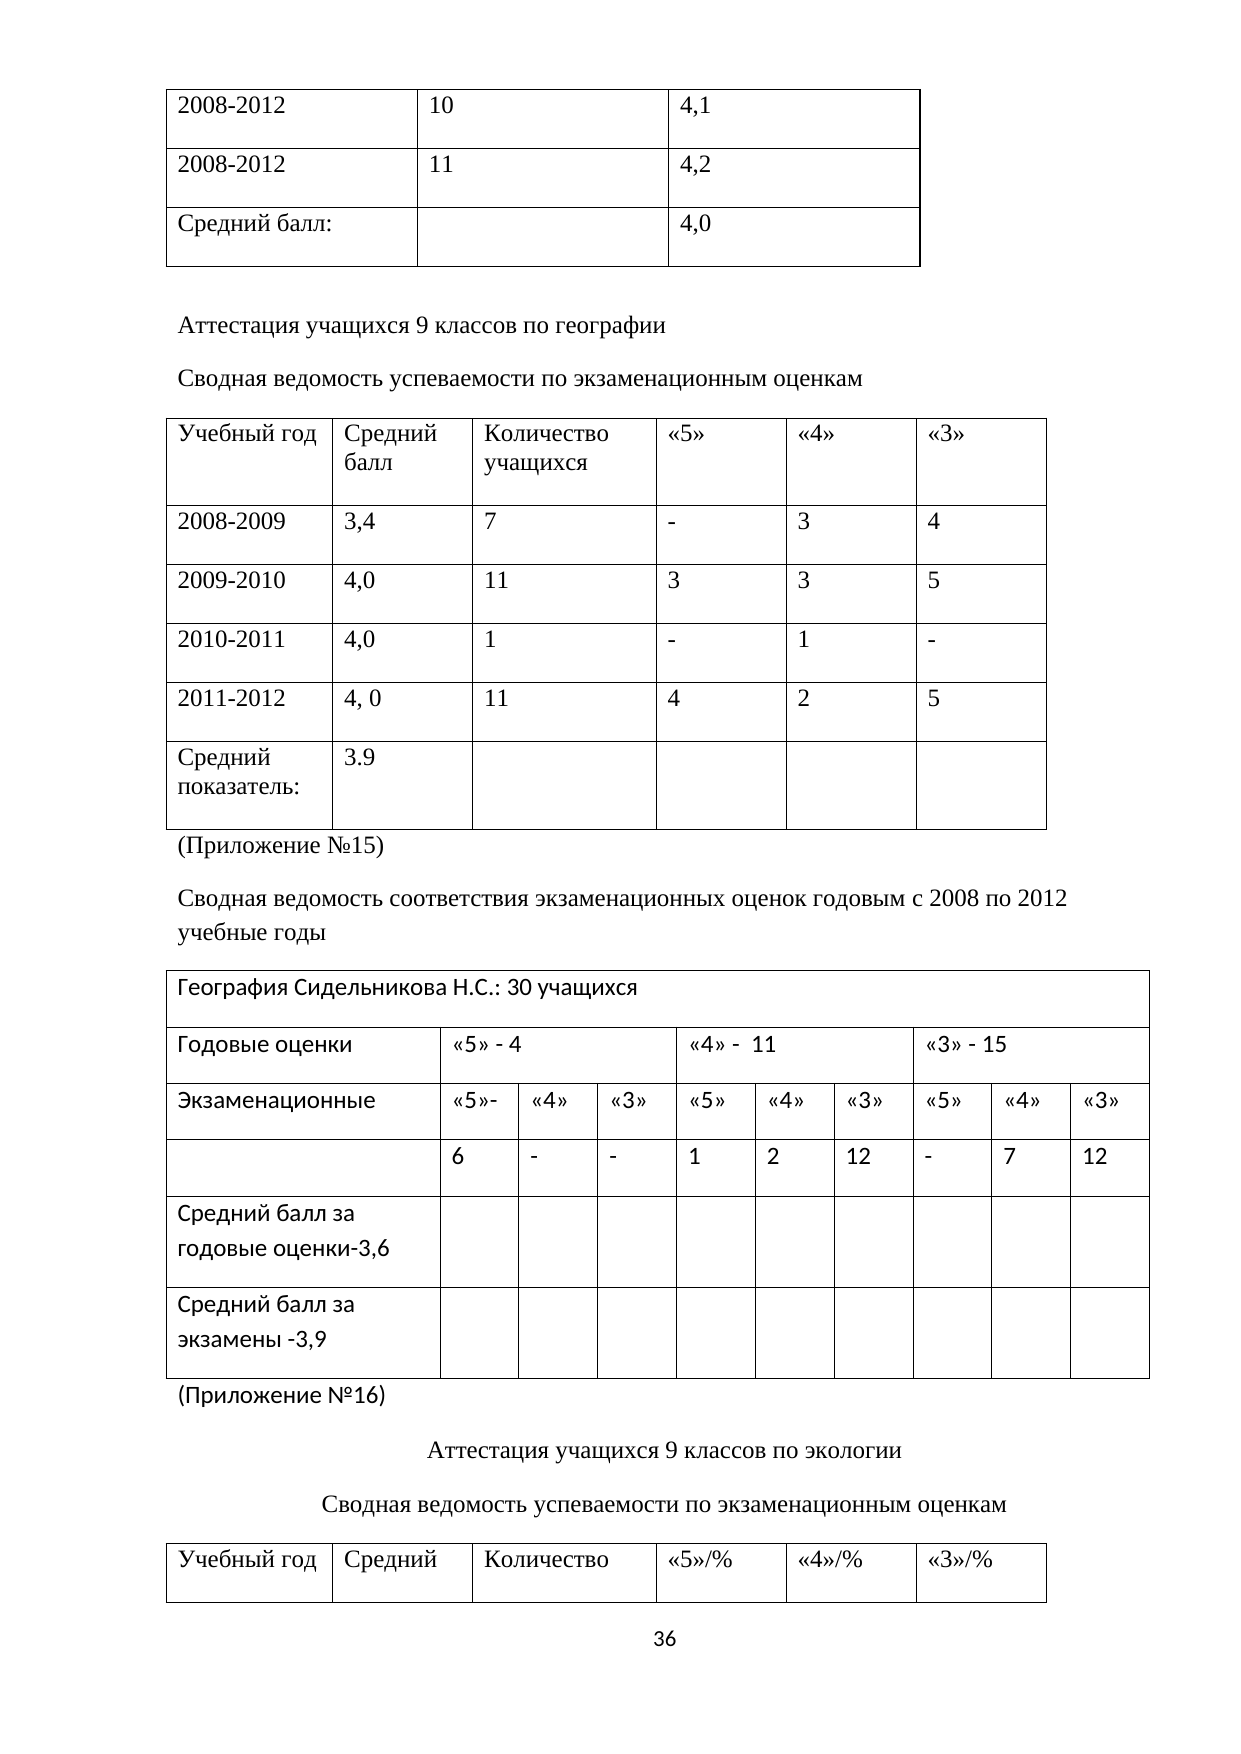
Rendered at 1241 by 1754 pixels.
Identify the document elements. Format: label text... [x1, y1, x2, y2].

table_cell 3,4 [333, 506, 472, 564]
table_cell [657, 742, 786, 829]
text (Приложение №16) [177, 1379, 1152, 1410]
table_cell [835, 1197, 913, 1287]
table_header Количество учащихся [473, 1544, 656, 1602]
table_cell [519, 1288, 597, 1378]
table_header «4» [787, 419, 916, 505]
table_cell 1 [473, 624, 656, 682]
table_cell [677, 1288, 755, 1378]
table_cell Экзаменационные [167, 1084, 440, 1139]
table_cell [914, 1288, 991, 1378]
table_cell 4 [657, 683, 786, 741]
table_cell 2010-2011 [167, 624, 332, 682]
table_header Количество учащихся [473, 419, 656, 505]
table_header Средний балл [333, 1544, 472, 1602]
table_cell 2008-2012 [167, 90, 417, 148]
table_cell 7 [992, 1140, 1070, 1196]
table_cell Средний балл за годовые оценки-3,6 [167, 1197, 440, 1287]
table_header Учебный год [167, 1544, 332, 1602]
table_cell 5 [917, 683, 1046, 741]
table_cell «4» [519, 1084, 597, 1139]
table_cell [677, 1197, 755, 1287]
table_cell [756, 1197, 834, 1287]
table_cell 3 [787, 506, 916, 564]
table_cell 4, 0 [333, 683, 472, 741]
text Сводная ведомость успеваемости по экзаменационным оценкам [177, 363, 1152, 392]
table_cell [598, 1197, 676, 1287]
table_cell 6 [441, 1140, 518, 1196]
table_cell 4 [917, 506, 1046, 564]
table_header География Сидельникова Н.С.: 30 учащихся [167, 971, 1149, 1027]
table_header «3»/% [917, 1544, 1046, 1602]
table_cell 5 [917, 565, 1046, 623]
table_cell 12 [1071, 1140, 1149, 1196]
table_header «5» [657, 419, 786, 505]
table_cell 3 [657, 565, 786, 623]
table_cell «5» - 4 [441, 1028, 676, 1083]
table_cell 2 [787, 683, 916, 741]
table_cell Средний балл за экзамены -3,9 [167, 1288, 440, 1378]
table_cell 2009-2010 [167, 565, 332, 623]
text Сводная ведомость успеваемости по экзаменационным оценкам [177, 1489, 1152, 1518]
table_cell - [657, 624, 786, 682]
table_cell - [917, 624, 1046, 682]
text Сводная ведомость соответствия экзаменационных оценок годовым с 2008 по 2012 учебные годы [177, 883, 1152, 945]
table_cell Средний балл: [167, 208, 417, 266]
table_cell 2008-2009 [167, 506, 332, 564]
table_cell [441, 1288, 518, 1378]
text (Приложение №15) [177, 830, 1152, 858]
table_cell - [657, 506, 786, 564]
table_cell [992, 1288, 1070, 1378]
table_cell [756, 1288, 834, 1378]
table_cell «4» [756, 1084, 834, 1139]
table_cell «5» [677, 1084, 755, 1139]
table_cell - [598, 1140, 676, 1196]
table_cell 11 [473, 683, 656, 741]
table_cell 4,0 [669, 208, 919, 266]
table_header «4»/% [787, 1544, 916, 1602]
text Аттестация учащихся 9 классов по географии [177, 310, 1152, 338]
table_cell [418, 208, 668, 266]
table_cell «3» [835, 1084, 913, 1139]
table_cell [787, 742, 916, 829]
table_cell Годовые оценки [167, 1028, 440, 1083]
table_cell 7 [473, 506, 656, 564]
table_cell 4,2 [669, 149, 919, 207]
table_cell «5»- [441, 1084, 518, 1139]
table_cell 2011-2012 [167, 683, 332, 741]
table_header «5»/% [657, 1544, 786, 1602]
table_cell «3» [1071, 1084, 1149, 1139]
table_cell «5» [914, 1084, 991, 1139]
table_cell [441, 1197, 518, 1287]
table_cell 2 [756, 1140, 834, 1196]
table_cell [917, 742, 1046, 829]
table_cell - [519, 1140, 597, 1196]
table_cell 10 [418, 90, 668, 148]
table_cell 11 [473, 565, 656, 623]
table_cell [598, 1288, 676, 1378]
table_cell «4» [992, 1084, 1070, 1139]
table_cell [1071, 1288, 1149, 1378]
table_cell 11 [418, 149, 668, 207]
table_cell - [914, 1140, 991, 1196]
table_cell [992, 1197, 1070, 1287]
table_cell 3.9 [333, 742, 472, 829]
table_cell 4,0 [333, 624, 472, 682]
table_cell 3 [787, 565, 916, 623]
table_cell [914, 1197, 991, 1287]
table_cell «4» - 11 [677, 1028, 913, 1083]
table_cell 12 [835, 1140, 913, 1196]
table_cell Средний показатель: [167, 742, 332, 829]
table_cell 1 [677, 1140, 755, 1196]
table_cell [519, 1197, 597, 1287]
table_cell «3» - 15 [914, 1028, 1149, 1083]
table_cell [473, 742, 656, 829]
table_header «3» [917, 419, 1046, 505]
table_cell 4,1 [669, 90, 919, 148]
table_cell [167, 1140, 440, 1196]
table_cell «3» [598, 1084, 676, 1139]
table_cell 1 [787, 624, 916, 682]
text Аттестация учащихся 9 классов по экологии [177, 1435, 1152, 1464]
table_header Средний балл [333, 419, 472, 505]
table_cell [1071, 1197, 1149, 1287]
table_cell [835, 1288, 913, 1378]
table_cell 2008-2012 [167, 149, 417, 207]
table_cell 4,0 [333, 565, 472, 623]
table_header Учебный год [167, 419, 332, 505]
